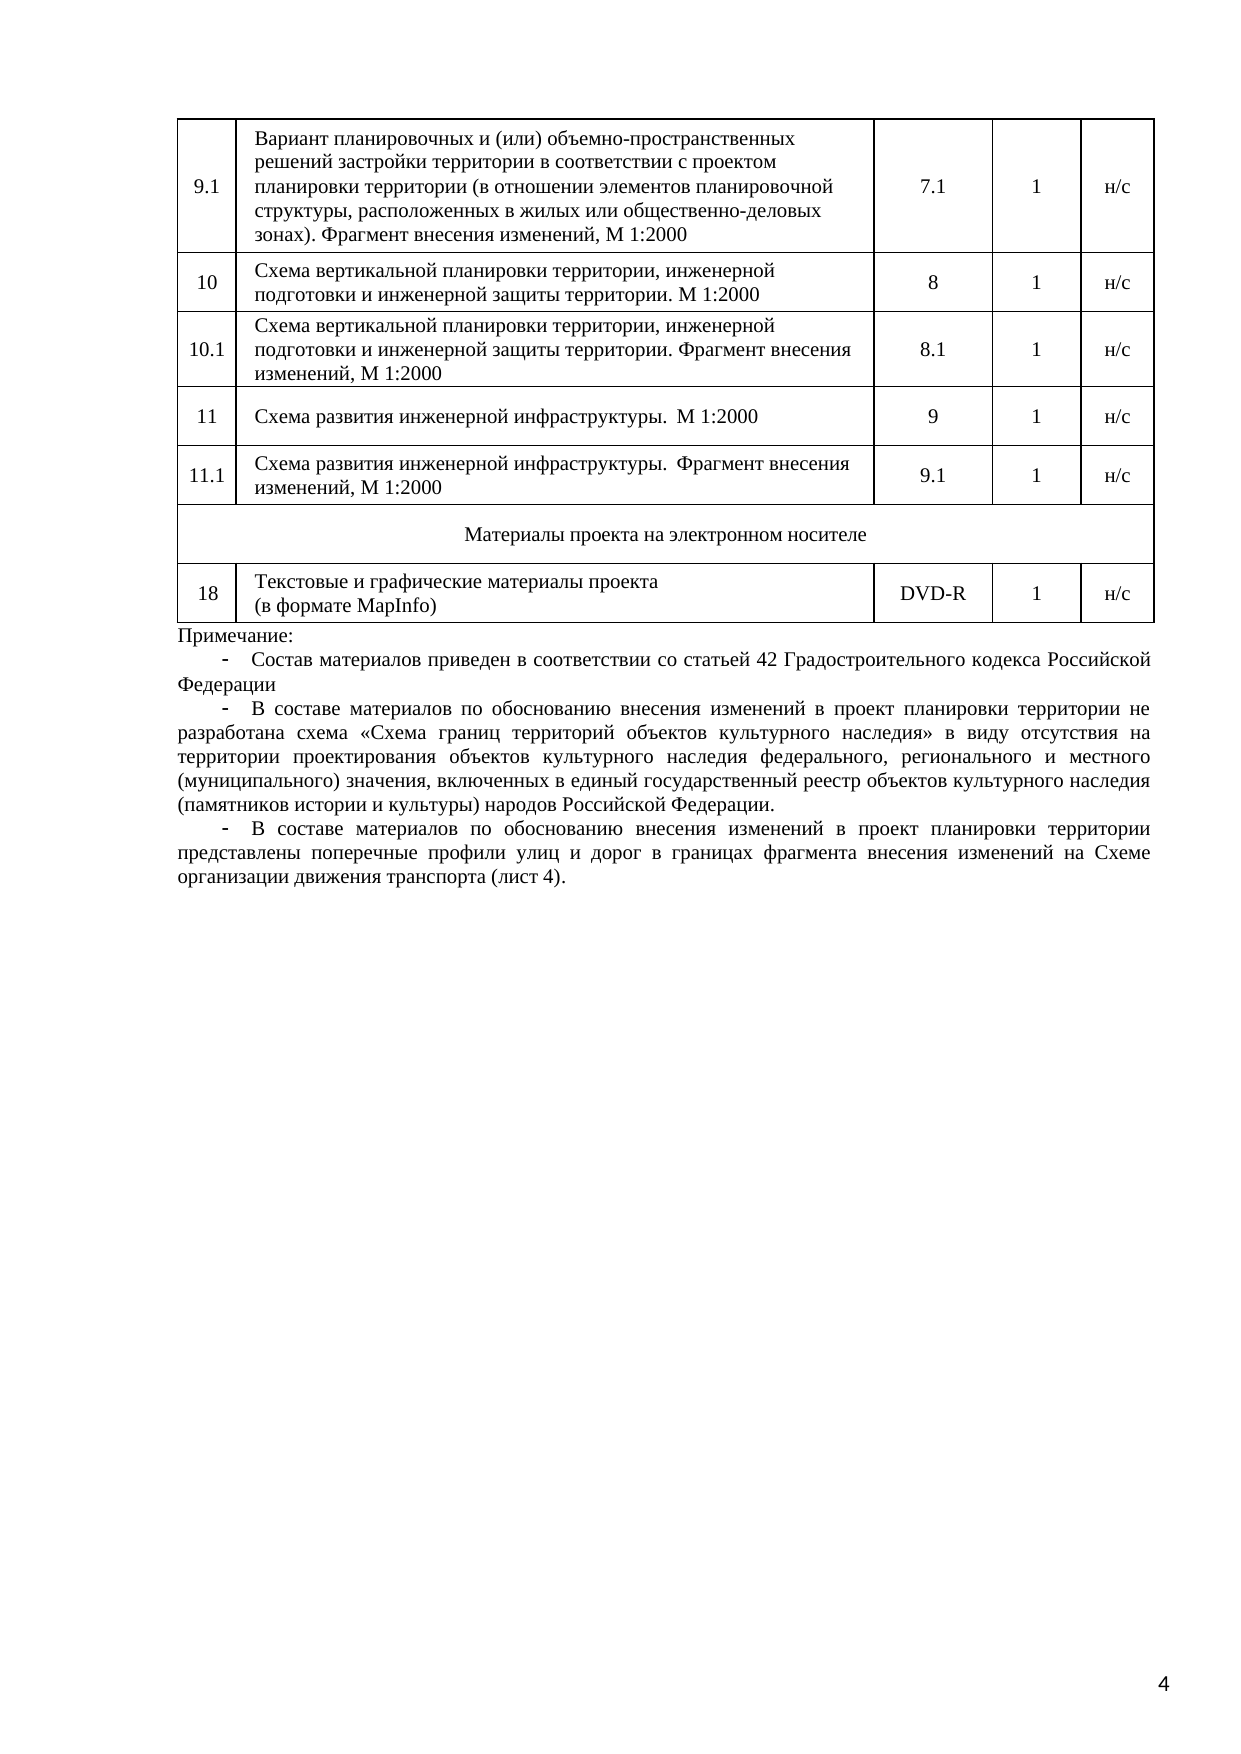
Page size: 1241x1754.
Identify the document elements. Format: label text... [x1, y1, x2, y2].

subtitle Примечание: [177, 623, 1152, 647]
table_cell 7.1 [875, 120, 992, 251]
table_cell 1 [993, 120, 1080, 251]
table_cell 8 [875, 253, 992, 311]
table_cell 10.1 [178, 312, 235, 386]
table_cell 8.1 [875, 312, 992, 386]
table_cell Вариант планировочных и (или) объемно-пространственных решений застройки территории в соответствии с проектом планировки территории (в отношении элементов планировочной структуры, расположенных в жилых или общественно-деловых зонах). Фрагмент внесения изменений, М 1:2000 [237, 120, 873, 251]
table_cell 11.1 [178, 446, 235, 504]
table_cell 1 [993, 253, 1080, 311]
table_cell 9.1 [875, 446, 992, 504]
table_cell DVD-R [875, 564, 992, 622]
table_cell н/с [1082, 446, 1153, 504]
table_cell 9.1 [178, 120, 235, 251]
table_cell н/с [1082, 387, 1153, 444]
table_cell Материалы проекта на электронном носителе [178, 505, 1153, 563]
table_cell 11 [178, 387, 235, 444]
list Состав материалов приведен в соответствии со статьей 42 Градостроительного кодекса Российской Федерации [177, 647, 1152, 696]
table_cell 1 [993, 446, 1080, 504]
table_cell 1 [993, 564, 1080, 622]
table_cell 1 [993, 387, 1080, 444]
list В составе материалов по обоснованию внесения изменений в проект планировки территории представлены поперечные профили улиц и дорог в границах фрагмента внесения изменений на Схеме организации движения транспорта (лист 4). [177, 816, 1152, 888]
table_cell н/с [1082, 564, 1153, 622]
table_cell 9 [875, 387, 992, 444]
table_cell 18 [178, 564, 235, 622]
table_cell н/с [1082, 253, 1153, 311]
table_cell 1 [993, 312, 1080, 386]
table_cell Схема развития инженерной инфраструктуры. М 1:2000 [237, 387, 873, 444]
table_cell 10 [178, 253, 235, 311]
table_cell Схема развития инженерной инфраструктуры. Фрагмент внесения изменений, М 1:2000 [237, 446, 873, 504]
list В составе материалов по обоснованию внесения изменений в проект планировки территории не разработана схема «Схема границ территорий объектов культурного наследия» в виду отсутствия на территории проектирования объектов культурного наследия федерального, регионального и местного (муниципального) значения, включенных в единый государственный реестр объектов культурного наследия (памятников истории и культуры) народов Российской Федерации. [177, 696, 1152, 816]
table_cell н/с [1082, 120, 1153, 251]
table_cell Схема вертикальной планировки территории, инженерной подготовки и инженерной защиты территории. М 1:2000 [237, 253, 873, 311]
table_cell н/с [1082, 312, 1153, 386]
table_cell Схема вертикальной планировки территории, инженерной подготовки и инженерной защиты территории. Фрагмент внесения изменений, М 1:2000 [237, 312, 873, 386]
table_cell Текстовые и графические материалы проекта (в формате MapInfo) [237, 564, 873, 622]
